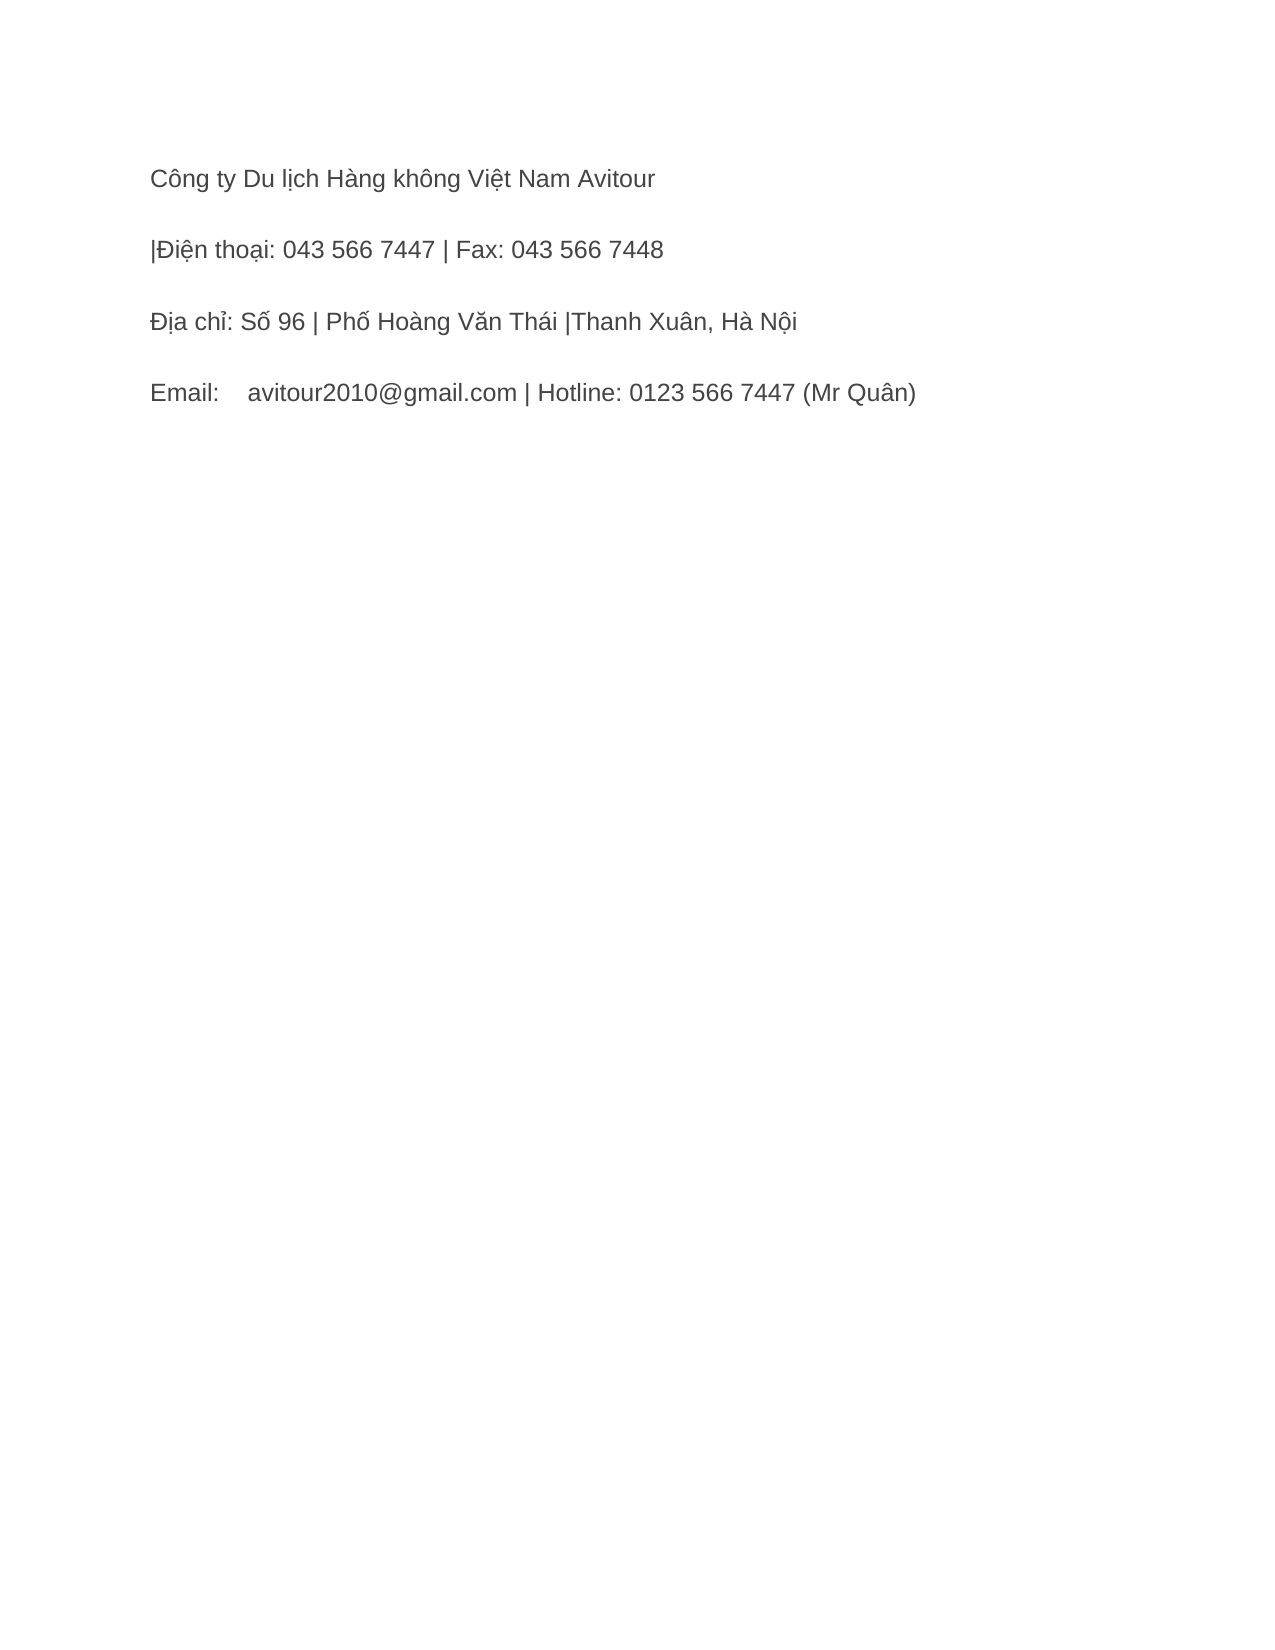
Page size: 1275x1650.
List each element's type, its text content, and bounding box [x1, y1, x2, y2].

text Địa chỉ: Số 96 | Phố Hoàng Văn Thái |Thanh Xuân, Hà Nội [150, 293, 1125, 336]
text |Điện thoại: 043 566 7447 | Fax: 043 566 7448 [150, 222, 1125, 264]
text Email: avitour2010@gmail.com | Hotline: 0123 566 7447 (Mr Quân) [150, 365, 1125, 407]
text Công ty Du lịch Hàng không Việt Nam Avitour [150, 150, 1125, 192]
